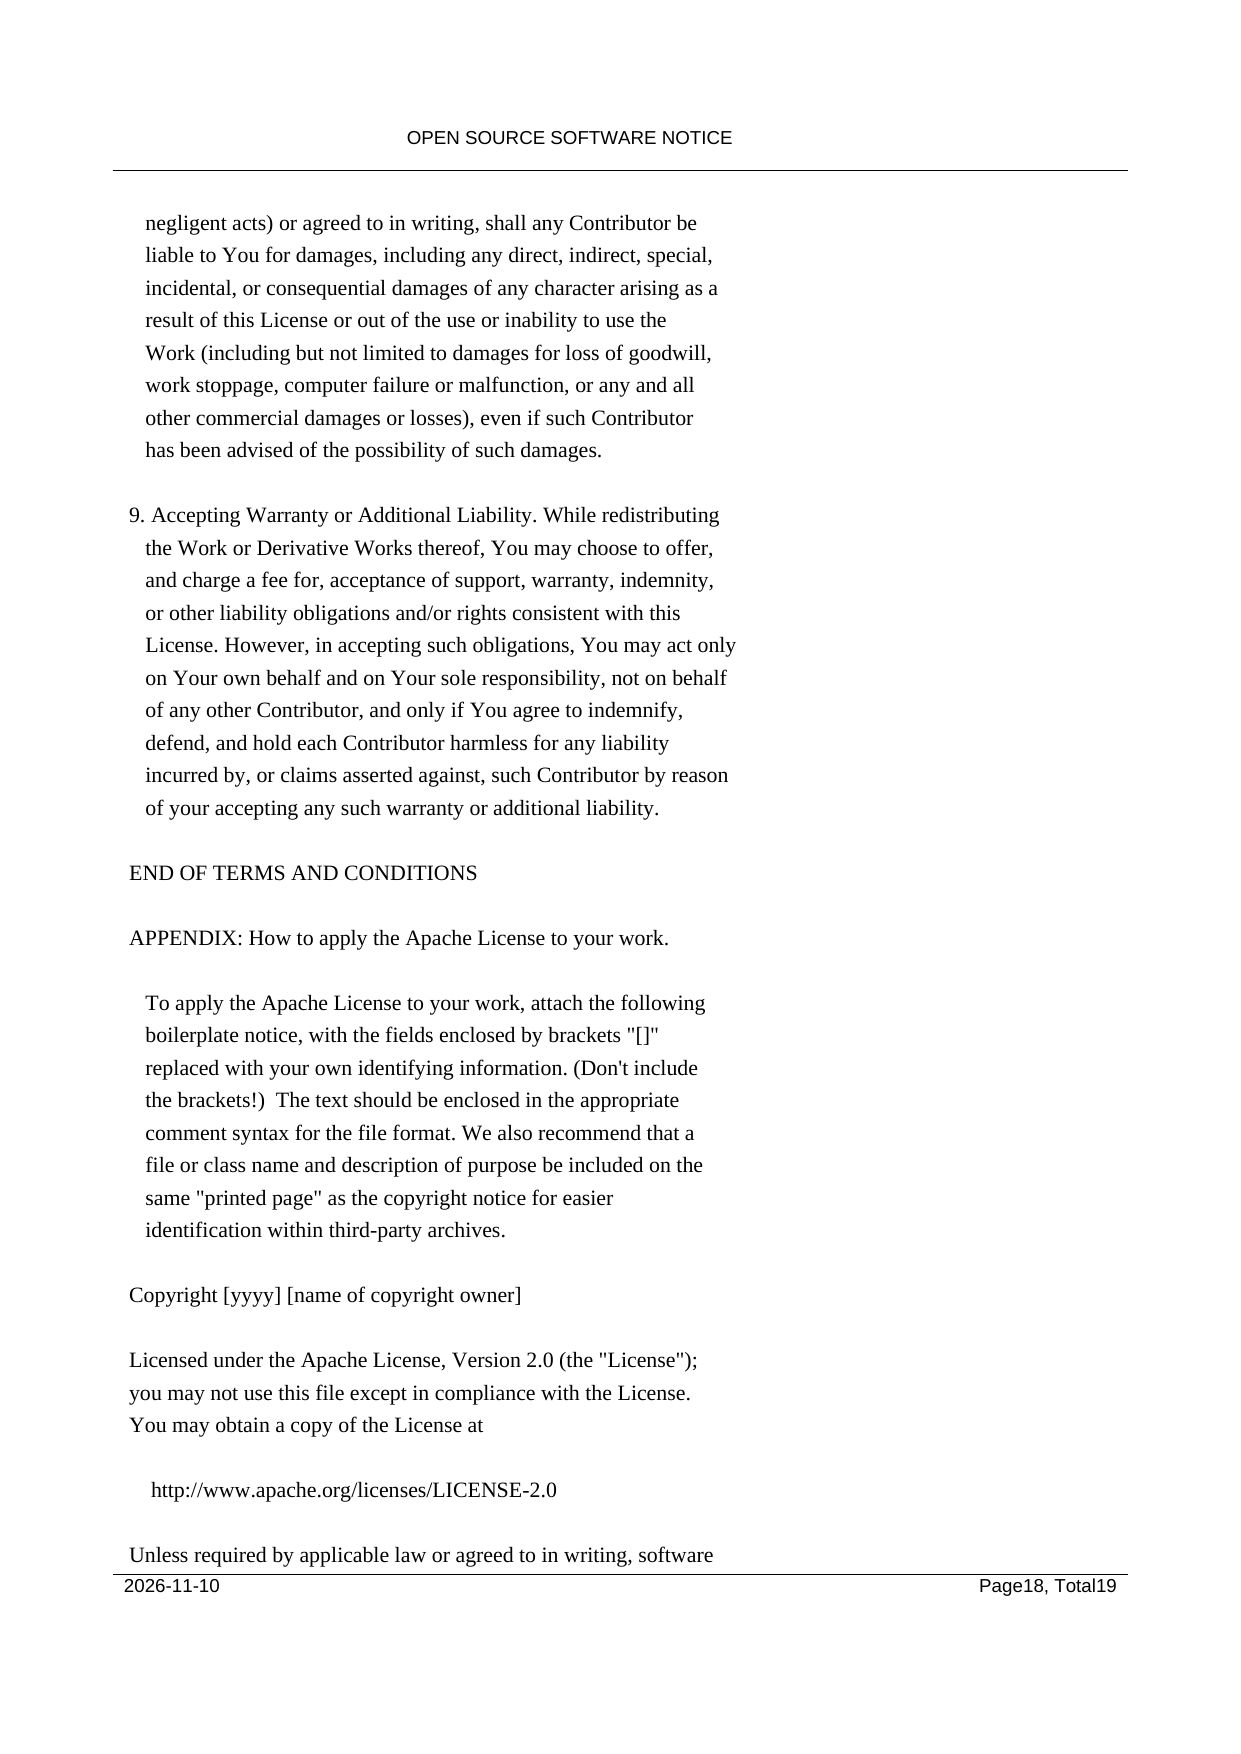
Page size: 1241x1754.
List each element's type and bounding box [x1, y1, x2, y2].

text [112, 206, 1128, 1571]
